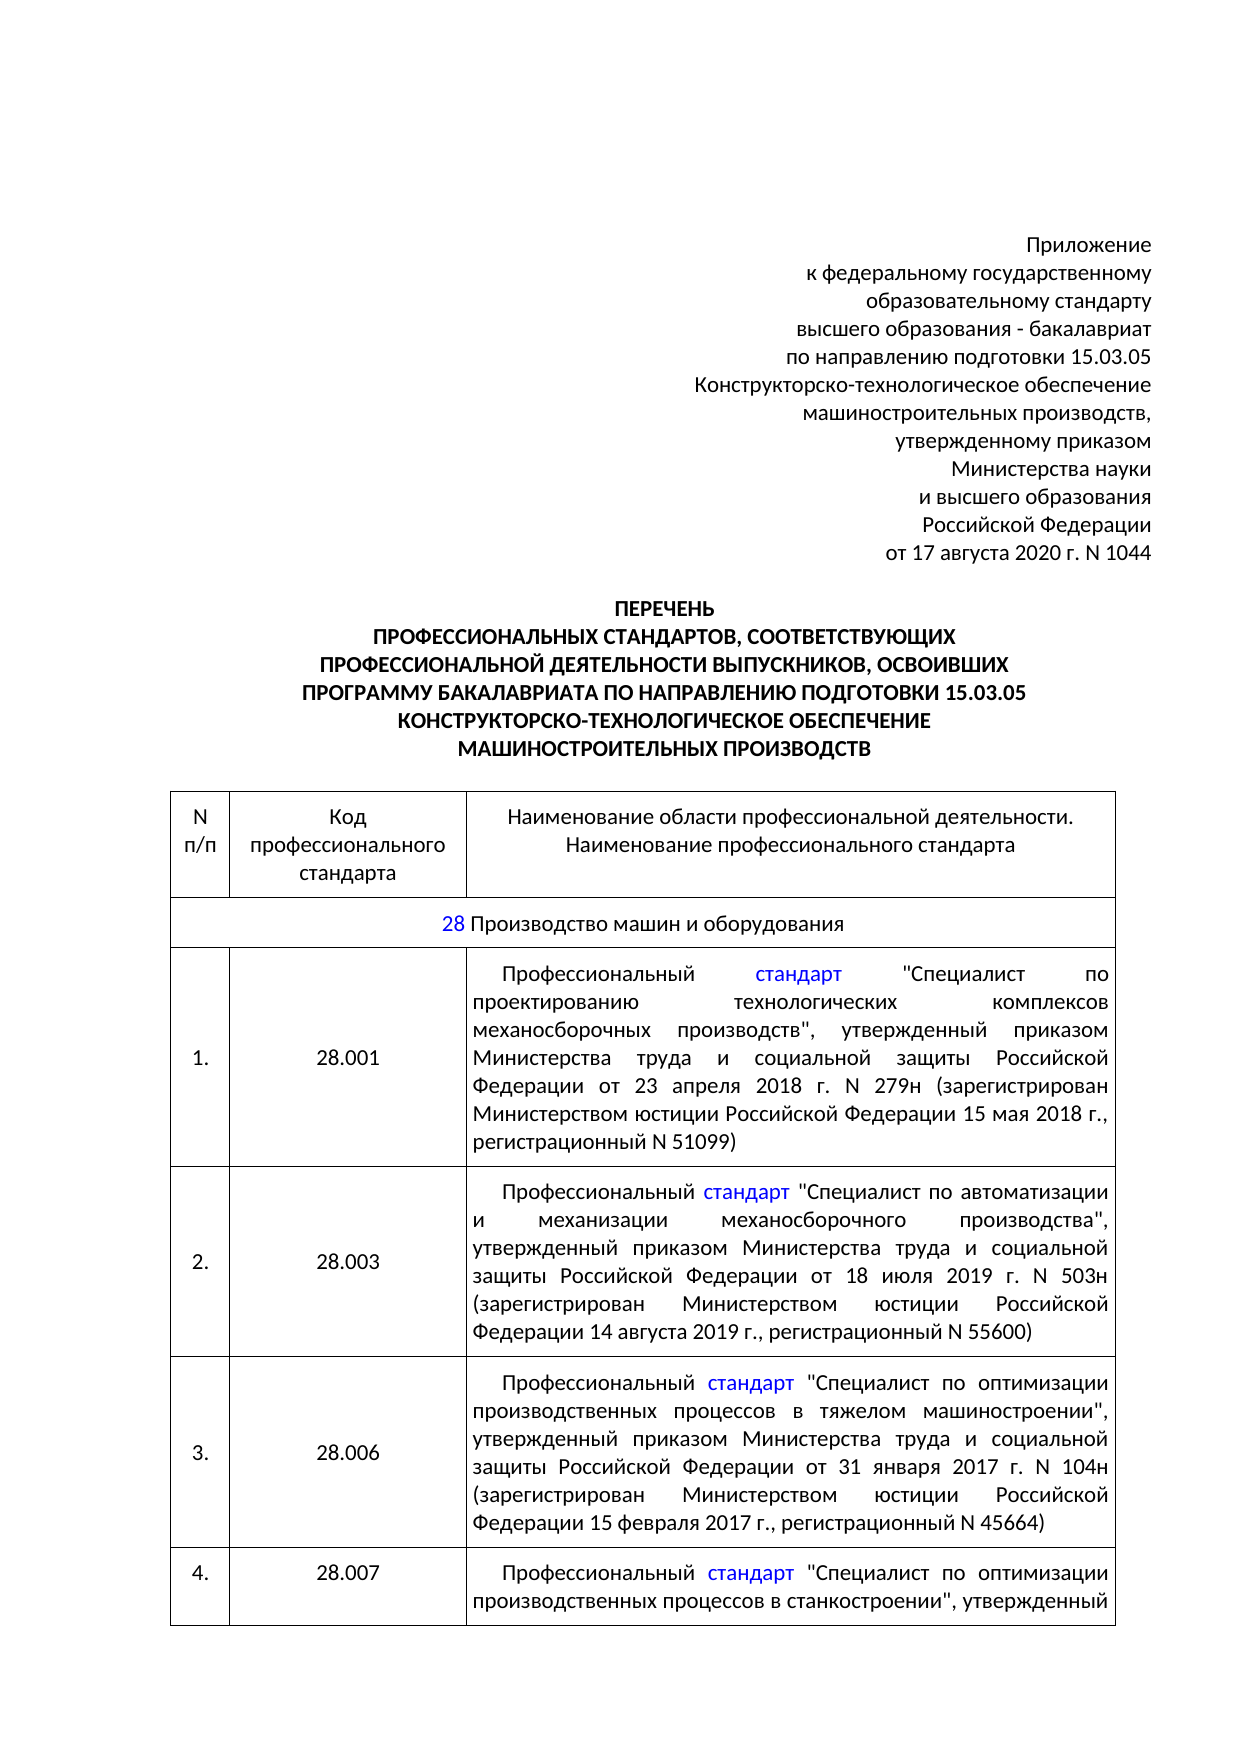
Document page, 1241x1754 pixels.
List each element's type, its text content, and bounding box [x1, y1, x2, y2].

table_cell 28.001 [230, 948, 466, 1166]
text высшего образования - бакалавриат [177, 314, 1152, 342]
text Приложение [177, 230, 1152, 258]
table_cell 28.006 [230, 1357, 466, 1547]
title ПРОФЕССИОНАЛЬНОЙ ДЕЯТЕЛЬНОСТИ ВЫПУСКНИКОВ, ОСВОИВШИХ [177, 651, 1152, 678]
title ПРОФЕССИОНАЛЬНЫХ СТАНДАРТОВ, СООТВЕТСТВУЮЩИХ [177, 622, 1152, 651]
text образовательному стандарту [177, 286, 1152, 314]
title ПЕРЕЧЕНЬ [177, 594, 1152, 622]
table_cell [467, 1548, 1115, 1625]
table_cell 2. [171, 1167, 229, 1356]
title ПРОГРАММУ БАКАЛАВРИАТА ПО НАПРАВЛЕНИЮ ПОДГОТОВКИ 15.03.05 [177, 678, 1152, 707]
table_cell Профессиональный стандарт "Специалист по оптимизации производственных процессов в тяжелом машиностроении", утвержденный приказом Министерства труда и социальной защиты Российской Федерации от 31 января 2017 г. N 104н (зарегистрирован Министерством юстиции Российской Федерации 15 февраля 2017 г., регистрационный N 45664) [467, 1357, 1115, 1547]
title КОНСТРУКТОРСКО-ТЕХНОЛОГИЧЕСКОЕ ОБЕСПЕЧЕНИЕ [177, 707, 1152, 734]
table_cell Профессиональный стандарт "Специалист по проектированию технологических комплексов механосборочных производств", утвержденный приказом Министерства труда и социальной защиты Российской Федерации от 23 апреля 2018 г. N 279н (зарегистрирован Министерством юстиции Российской Федерации 15 мая 2018 г., регистрационный N 51099) [467, 948, 1115, 1166]
table_cell 1. [171, 948, 229, 1166]
table_cell Профессиональный стандарт "Специалист по автоматизации и механизации механосборочного производства", утвержденный приказом Министерства труда и социальной защиты Российской Федерации от 18 июля 2019 г. N 503н (зарегистрирован Министерством юстиции Российской Федерации 14 августа 2019 г., регистрационный N 55600) [467, 1167, 1115, 1356]
text Министерства науки [177, 454, 1152, 482]
text по направлению подготовки 15.03.05 [177, 342, 1152, 370]
text машиностроительных производств, [177, 398, 1152, 426]
text и высшего образования [177, 482, 1152, 510]
table_cell 28 Производство машин и оборудования [171, 898, 1115, 947]
text утвержденному приказом [177, 426, 1152, 454]
table_header Код профессионального стандарта [230, 792, 466, 897]
title МАШИНОСТРОИТЕЛЬНЫХ ПРОИЗВОДСТВ [177, 734, 1152, 763]
text Конструкторско-технологическое обеспечение [177, 370, 1152, 398]
text к федеральному государственному [177, 258, 1152, 286]
table_cell 28.003 [230, 1167, 466, 1356]
table_cell 3. [171, 1357, 229, 1547]
table_cell 28.007 [230, 1548, 466, 1625]
table_header Наименование области профессиональной деятельности. Наименование профессионального стандарта [467, 792, 1115, 897]
text Российской Федерации [177, 510, 1152, 538]
table_header N п/п [171, 792, 229, 897]
text от 17 августа 2020 г. N 1044 [177, 538, 1152, 566]
table_cell 4. [171, 1548, 229, 1625]
